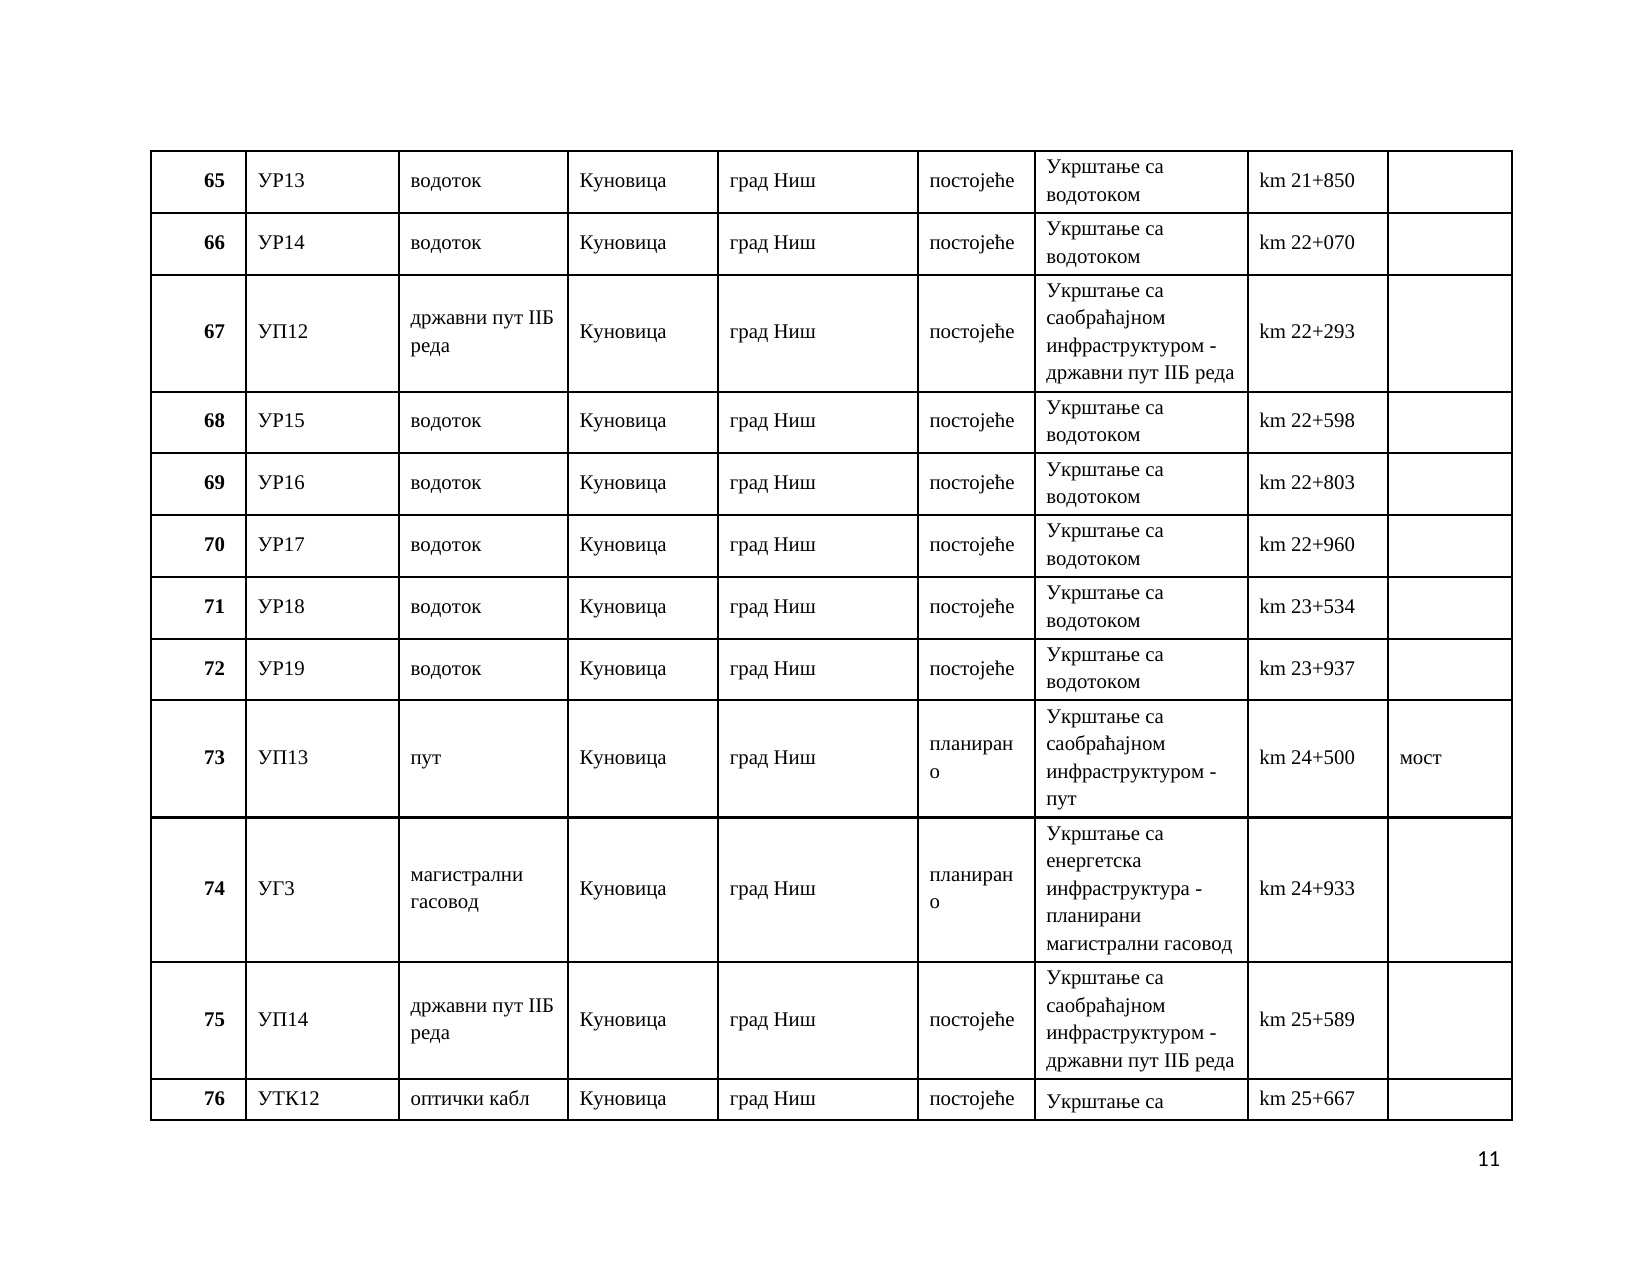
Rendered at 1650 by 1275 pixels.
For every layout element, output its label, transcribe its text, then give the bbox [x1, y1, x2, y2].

table_cell УТК12 [247, 1080, 398, 1119]
table_cell град Ниш [719, 454, 917, 514]
table_cell магистрални гасовод [400, 819, 567, 961]
table_cell km 22+598 [1249, 393, 1387, 452]
table_cell 70 [152, 516, 245, 576]
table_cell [1036, 152, 1247, 212]
table_cell Куновица [569, 393, 717, 452]
table_cell 67 [152, 276, 245, 391]
table_cell водоток [400, 393, 567, 452]
table_cell постојеће [919, 152, 1034, 212]
table_cell постојеће [919, 1080, 1034, 1119]
table_cell [1389, 963, 1511, 1078]
table_cell УР19 [247, 640, 398, 699]
table_cell [1389, 214, 1511, 273]
table_cell [1389, 276, 1511, 391]
table_cell УР13 [247, 152, 398, 212]
table_cell град Ниш [719, 640, 917, 699]
table_cell град Ниш [719, 393, 917, 452]
table_cell водоток [400, 152, 567, 212]
table_cell УГ3 [247, 819, 398, 961]
table_cell постојеће [919, 276, 1034, 391]
table_cell град Ниш [719, 963, 917, 1078]
table_cell 71 [152, 578, 245, 638]
table_cell km 22+803 [1249, 454, 1387, 514]
table_cell планирано [919, 819, 1034, 961]
table_cell [1389, 454, 1511, 514]
table_cell државни пут IIБ реда [400, 963, 567, 1078]
table_cell km 22+293 [1249, 276, 1387, 391]
table_cell водоток [400, 454, 567, 514]
table_cell Укрштање са саобраћајном инфраструктуром - државни пут IIБ реда [1036, 276, 1247, 391]
table_cell водоток [400, 640, 567, 699]
table_cell УР18 [247, 578, 398, 638]
table_cell УП13 [247, 701, 398, 816]
table_cell оптички кабл [400, 1080, 567, 1119]
table_cell 75 [152, 963, 245, 1078]
table_cell km 23+534 [1249, 578, 1387, 638]
table_cell Куновица [569, 1080, 717, 1119]
table_cell Укрштање са водотоком [1036, 454, 1247, 514]
table_cell постојеће [919, 516, 1034, 576]
table_cell 73 [152, 701, 245, 816]
table_cell УП14 [247, 963, 398, 1078]
table_cell Укрштање са водотоком [1036, 640, 1247, 699]
table_cell град Ниш [719, 819, 917, 961]
table_cell Куновица [569, 701, 717, 816]
table_cell водоток [400, 214, 567, 273]
table_cell УР15 [247, 393, 398, 452]
table_cell [1389, 819, 1511, 961]
table_cell државни пут IIБ реда [400, 276, 567, 391]
table_cell постојеће [919, 393, 1034, 452]
table_cell УП12 [247, 276, 398, 391]
table_cell km 22+070 [1249, 214, 1387, 273]
table_cell [1389, 393, 1511, 452]
table_cell km 24+933 [1249, 819, 1387, 961]
table_cell Куновица [569, 516, 717, 576]
table_cell Куновица [569, 578, 717, 638]
table_cell град Ниш [719, 701, 917, 816]
table_cell Куновица [569, 454, 717, 514]
table_cell водоток [400, 578, 567, 638]
table_cell [1389, 578, 1511, 638]
table_cell km 23+937 [1249, 640, 1387, 699]
table_cell 76 [152, 1080, 245, 1119]
table_cell Укрштање са саобраћајном инфраструктуром - пут [1036, 701, 1247, 816]
table_cell 74 [152, 819, 245, 961]
table_cell km 24+500 [1249, 701, 1387, 816]
table_cell 65 [152, 152, 245, 212]
table_cell Куновица [569, 276, 717, 391]
table_cell постојеће [919, 454, 1034, 514]
table_cell постојеће [919, 578, 1034, 638]
table_cell Укрштање са водотоком [1036, 214, 1247, 273]
table_cell [1389, 516, 1511, 576]
table_cell пут [400, 701, 567, 816]
table_cell 72 [152, 640, 245, 699]
table_cell град Ниш [719, 516, 917, 576]
table_cell град Ниш [719, 152, 917, 212]
table_cell град Ниш [719, 214, 917, 273]
table_cell град Ниш [719, 578, 917, 638]
table_cell km 25+667 [1249, 1080, 1387, 1119]
table_cell Укрштање са водотоком [1036, 516, 1247, 576]
table_cell постојеће [919, 963, 1034, 1078]
table_cell Куновица [569, 640, 717, 699]
table_cell УР14 [247, 214, 398, 273]
table_cell Куновица [569, 152, 717, 212]
table_cell Укрштање са саобраћајном инфраструктуром - државни пут IIБ реда [1036, 963, 1247, 1078]
table_cell 69 [152, 454, 245, 514]
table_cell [1036, 1080, 1247, 1119]
table_cell 66 [152, 214, 245, 273]
table_cell мост [1389, 701, 1511, 816]
table_cell km 21+850 [1249, 152, 1387, 212]
table_cell [1389, 1080, 1511, 1119]
table_cell постојеће [919, 640, 1034, 699]
table_cell km 25+589 [1249, 963, 1387, 1078]
table_cell Укрштање са водотоком [1036, 393, 1247, 452]
table_cell km 22+960 [1249, 516, 1387, 576]
table_cell [1389, 640, 1511, 699]
table_cell постојеће [919, 214, 1034, 273]
table_cell Куновица [569, 819, 717, 961]
table_cell планирано [919, 701, 1034, 816]
table_cell 68 [152, 393, 245, 452]
table_cell Куновица [569, 963, 717, 1078]
table_cell Укрштање са водотоком [1036, 578, 1247, 638]
table_cell град Ниш [719, 1080, 917, 1119]
table_cell УР16 [247, 454, 398, 514]
table_cell Укрштање са енергетска инфраструктура - планирани магистрални гасовод [1036, 819, 1247, 961]
table_cell УР17 [247, 516, 398, 576]
table_cell град Ниш [719, 276, 917, 391]
table_cell водоток [400, 516, 567, 576]
table_cell Куновица [569, 214, 717, 273]
table_cell [1389, 152, 1511, 212]
